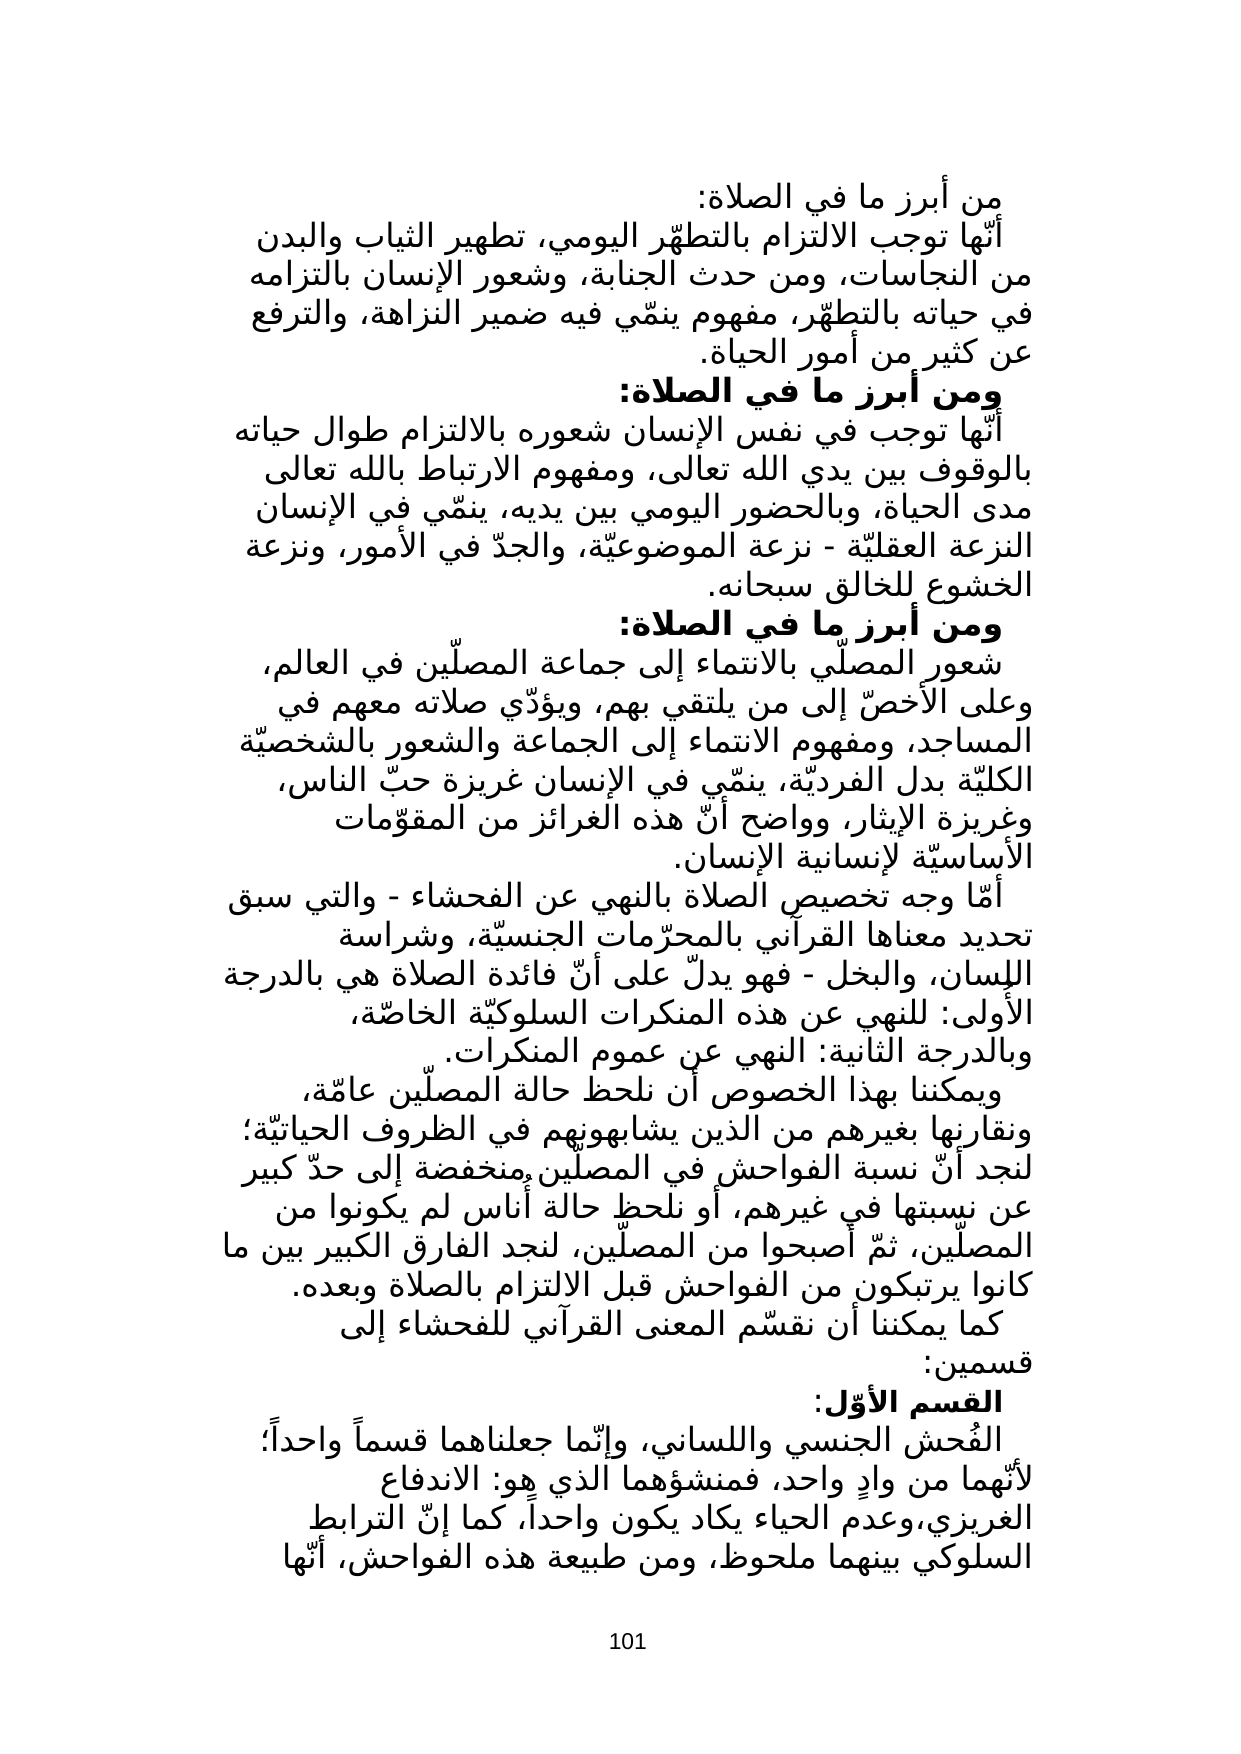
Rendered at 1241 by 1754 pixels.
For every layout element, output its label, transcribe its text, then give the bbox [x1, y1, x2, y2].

text أمّا وجه تخصيص الصلاة بالنهي عن الفحشاء - والتي سبق تحديد معناها القرآني بالمحرّمات الجنسيّة، وشراسة اللسان، والبخل - فهو يدلّ على أنّ فائدة الصلاة هي بالدرجة الأُولى: للنهي عن هذه المنكرات السلوكيّة الخاصّة، وبالدرجة الثانية: النهي عن عموم المنكرات. [222, 877, 1033, 1071]
text ومن أبرز ما في الصلاة: [222, 371, 1033, 410]
text ويمكننا بهذا الخصوص أن نلحظ حالة المصلّين عامّة، ونقارنها بغيرهم من الذين يشابهونهم في الظروف الحياتيّة؛ لنجد أنّ نسبة الفواحش في المصلّين منخفضة إلى حدّ كبير عن نسبتها في غيرهم، أو نلحظ حالة أُناس لم يكونوا من المصلّين، ثمّ أصبحوا من المصلّين، لنجد الفارق الكبير بين ما كانوا يرتبكون من الفواحش قبل الالتزام بالصلاة وبعده. [222, 1071, 1033, 1304]
text كما يمكننا أن نقسّم المعنى القرآني للفحشاء إلى قسمين: [222, 1304, 1033, 1382]
text شعور المصلّي بالانتماء إلى جماعة المصلّين في العالم، وعلى الأخصّ إلى من يلتقي بهم، ويؤدّي صلاته معهم في المساجد، ومفهوم الانتماء إلى الجماعة والشعور بالشخصيّة الكليّة بدل الفرديّة، ينمّي في الإنسان غريزة حبّ الناس، وغريزة الإيثار، وواضح أنّ هذه الغرائز من المقوّمات الأساسيّة لإنسانية الإنسان. [222, 643, 1033, 877]
text من أبرز ما في الصلاة: [222, 177, 1033, 216]
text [222, 1421, 1033, 1576]
text ومن أبرز ما في الصلاة: [222, 604, 1033, 643]
text القسم الأوّل: [222, 1382, 1033, 1421]
text أنّها توجب في نفس الإنسان شعوره بالالتزام طوال حياته بالوقوف بين يدي الله تعالى، ومفهوم الارتباط بالله تعالى مدى الحياة، وبالحضور اليومي بين يديه، ينمّي في الإنسان النزعة العقليّة - نزعة الموضوعيّة، والجدّ في الأمور، ونزعة الخشوع للخالق سبحانه. [222, 410, 1033, 604]
text أنّها توجب الالتزام بالتطهّر اليومي، تطهير الثياب والبدن من النجاسات، ومن حدث الجنابة، وشعور الإنسان بالتزامه في حياته بالتطهّر، مفهوم ينمّي فيه ضمير النزاهة، والترفع عن كثير من أمور الحياة. [222, 216, 1033, 371]
